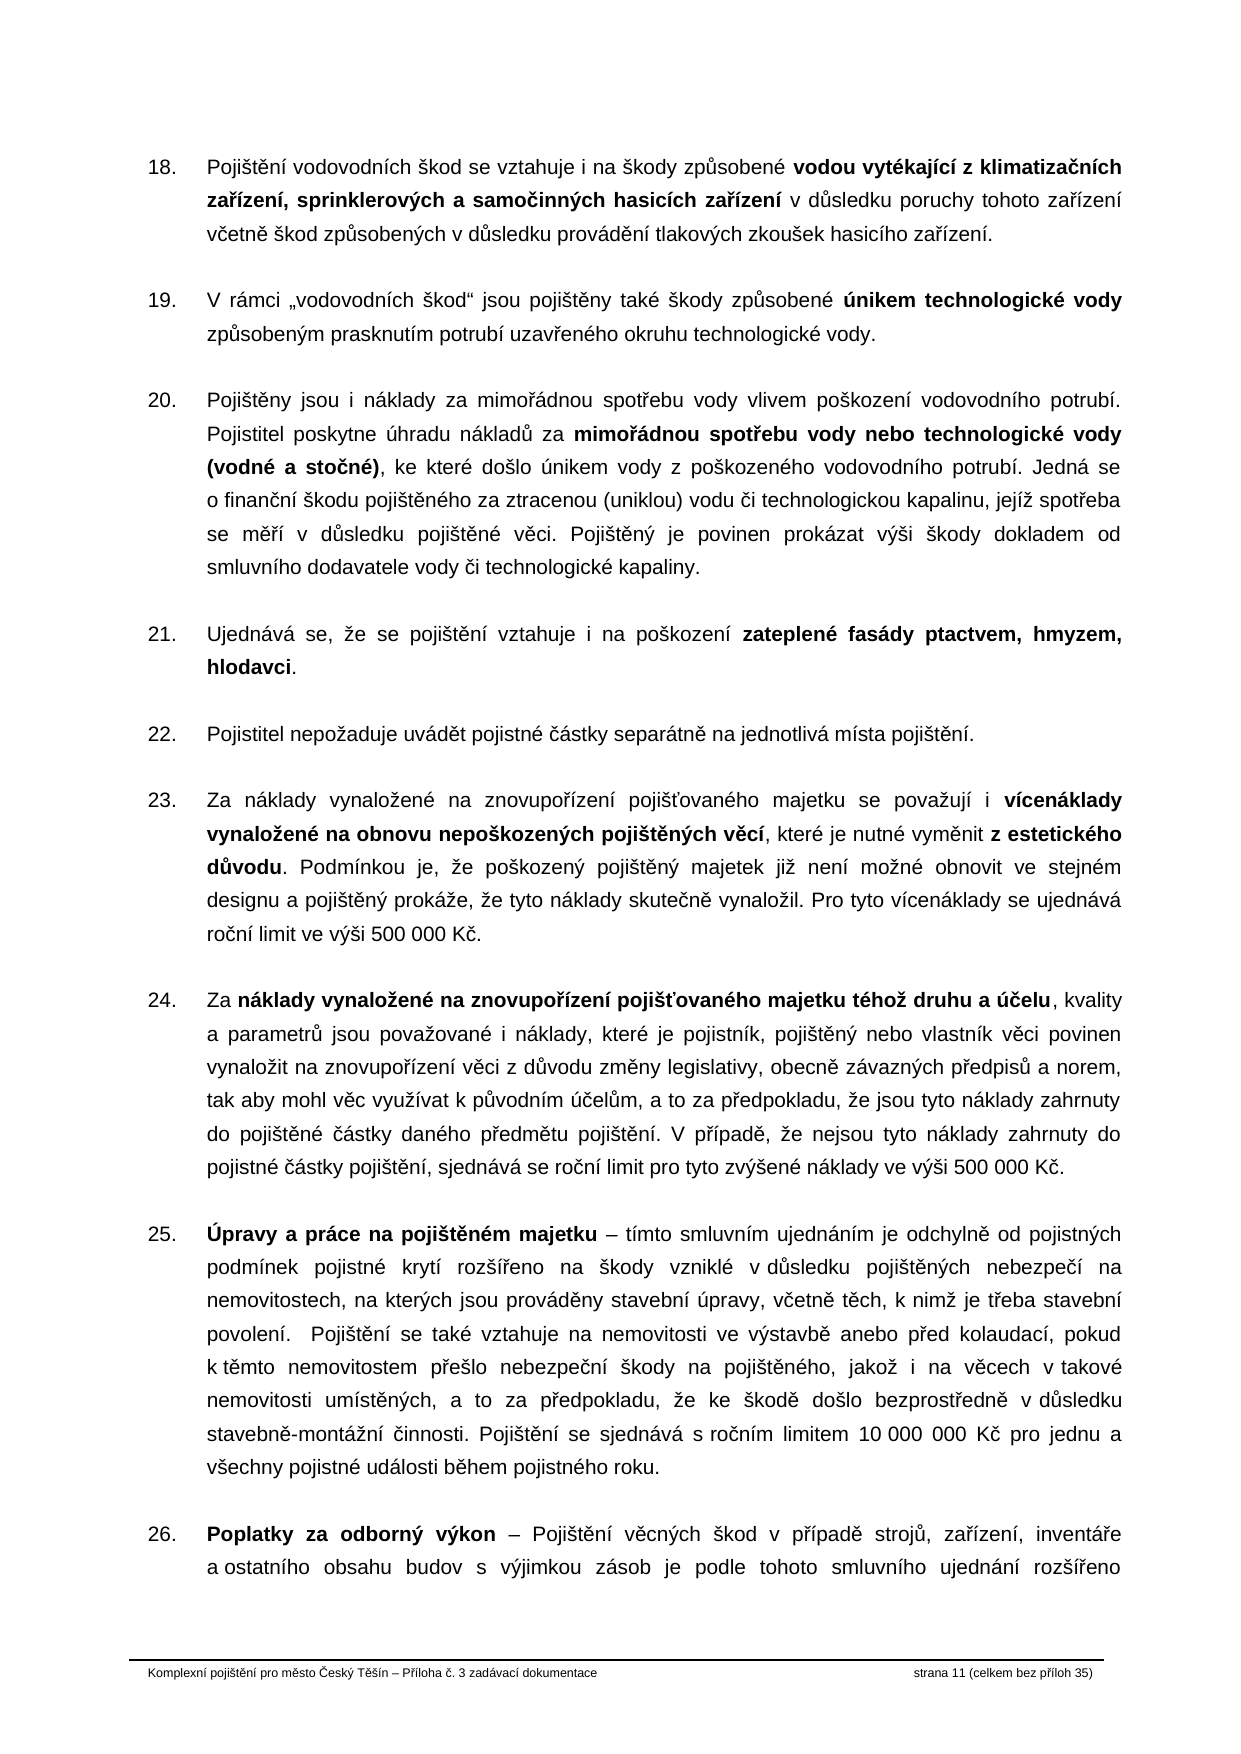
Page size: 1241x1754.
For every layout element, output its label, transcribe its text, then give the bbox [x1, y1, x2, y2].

list V rámci „vodovodních škod“ jsou pojištěny také škody způsobené únikem technologické vody způsobeným prasknutím potrubí uzavřeného okruhu technologické vody. [148, 281, 1122, 348]
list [148, 1514, 1122, 1581]
list Ujednává se, že se pojištění vztahuje i na poškození zateplené fasády ptactvem, hmyzem, hlodavci. [148, 614, 1122, 681]
list Úpravy a práce na pojištěném majetku – tímto smluvním ujednáním je odchylně od pojistných podmínek pojistné krytí rozšířeno na škody vzniklé v důsledku pojištěných nebezpečí na nemovitostech, na kterých jsou prováděny stavební úpravy, včetně těch, k nimž je třeba stavební povolení. Pojištění se také vztahuje na nemovitosti ve výstavbě anebo před kolaudací, pokud k těmto nemovitostem přešlo nebezpeční škody na pojištěného, jakož i na věcech v takové nemovitosti umístěných, a to za předpokladu, že ke škodě došlo bezprostředně v důsledku stavebně-montážní činnosti. Pojištění se sjednává s ročním limitem 10 000 000 Kč pro jednu a všechny pojistné události během pojistného roku. [148, 1214, 1122, 1481]
list Za náklady vynaložené na znovupořízení pojišťovaného majetku téhož druhu a účelu, kvality a parametrů jsou považované i náklady, které je pojistník, pojištěný nebo vlastník věci povinen vynaložit na znovupořízení věci z důvodu změny legislativy, obecně závazných předpisů a norem, tak aby mohl věc využívat k původním účelům, a to za předpokladu, že jsou tyto náklady zahrnuty do pojištěné částky daného předmětu pojištění. V případě, že nejsou tyto náklady zahrnuty do pojistné částky pojištění, sjednává se roční limit pro tyto zvýšené náklady ve výši 500 000 Kč. [148, 981, 1122, 1181]
list Pojistitel nepožaduje uvádět pojistné částky separátně na jednotlivá místa pojištění. [148, 714, 1122, 748]
list Pojištěny jsou i náklady za mimořádnou spotřebu vody vlivem poškození vodovodního potrubí. Pojistitel poskytne úhradu nákladů za mimořádnou spotřebu vody nebo technologické vody (vodné a stočné), ke které došlo únikem vody z poškozeného vodovodního potrubí. Jedná se o finanční škodu pojištěného za ztracenou (uniklou) vodu či technologickou kapalinu, jejíž spotřeba se měří v důsledku pojištěné věci. Pojištěný je povinen prokázat výši škody dokladem od smluvního dodavatele vody či technologické kapaliny. [148, 381, 1122, 581]
list Pojištění vodovodních škod se vztahuje i na škody způsobené vodou vytékající z klimatizačních zařízení, sprinklerových a samočinných hasicích zařízení v důsledku poruchy tohoto zařízení včetně škod způsobených v důsledku provádění tlakových zkoušek hasicího zařízení. [148, 148, 1122, 248]
list Za náklady vynaložené na znovupořízení pojišťovaného majetku se považují i vícenáklady vynaložené na obnovu nepoškozených pojištěných věcí, které je nutné vyměnit z estetického důvodu. Podmínkou je, že poškozený pojištěný majetek již není možné obnovit ve stejném designu a pojištěný prokáže, že tyto náklady skutečně vynaložil. Pro tyto vícenáklady se ujednává roční limit ve výši 500 000 Kč. [148, 781, 1122, 948]
